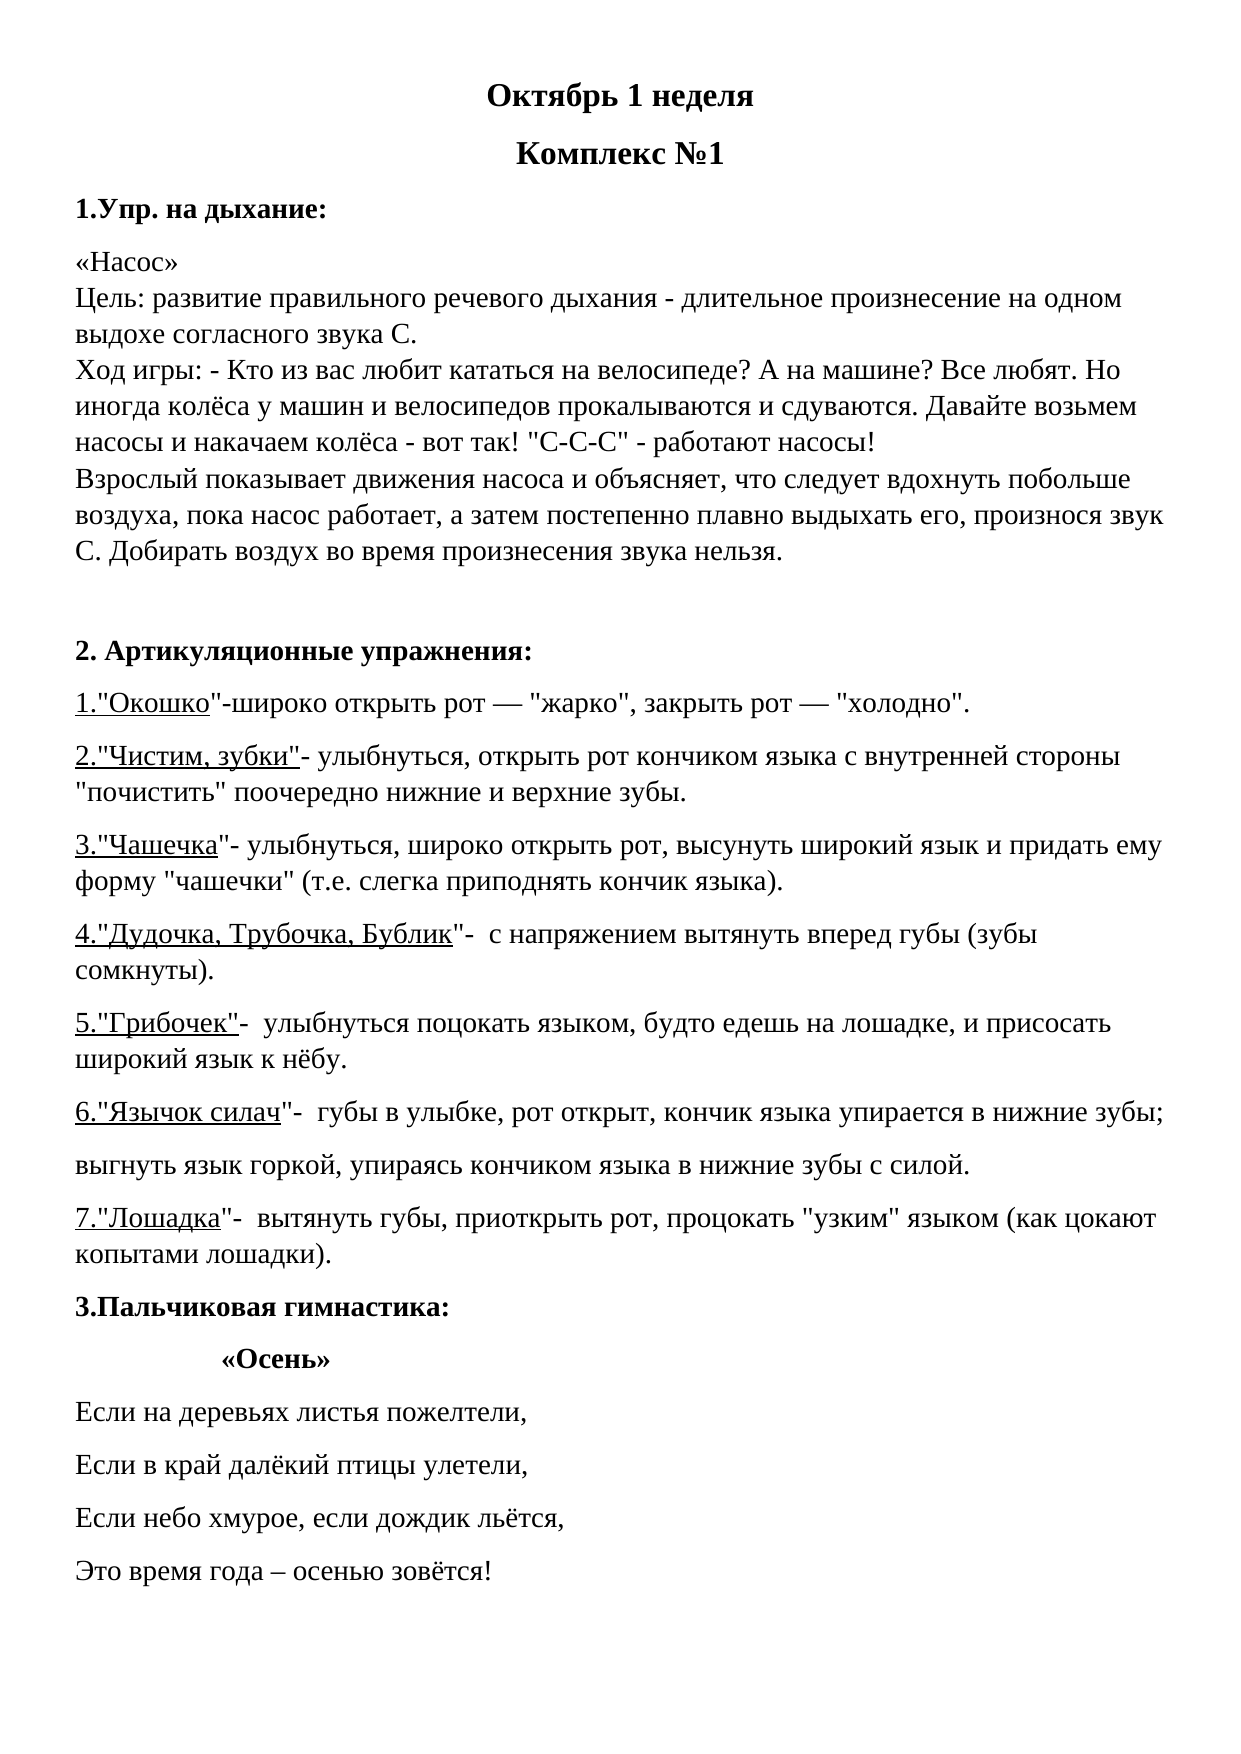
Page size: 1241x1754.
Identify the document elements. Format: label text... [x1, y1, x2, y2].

text 4."Дудочка, Трубочка, Бублик"- с напряжением вытянуть вперед губы (зубы сомкнуты). [75, 916, 1165, 986]
text 1."Окошко"-широко открыть рот — "жарко", закрыть рот — "холодно". [75, 686, 1165, 719]
text 3."Чашечка"- улыбнуться, широко открыть рот, высунуть широкий язык и придать ему форму "чашечки" (т.е. слегка приподнять кончик языка). [75, 827, 1165, 897]
text «Насос» Цель: развитие правильного речевого дыхания - длительное произнесение на одном выдохе согласного звука С. Ход игры: - Кто из вас любит кататься на велосипеде? А на машине? Все любят. Но иногда колёса у машин и велосипедов прокалываются и сдуваются. Давайте возьмем насосы и накачаем колёса - вот так! "С-С-С" - работают насосы! Взрослый показывает движения насоса и объясняет, что следует вдохнуть побольше воздуха, пока насос работает, а затем постепенно плавно выдыхать его, произнося звук С. Добирать воздух во время произнесения звука нельзя. [75, 244, 1165, 567]
text 2."Чистим, зубки"- улыбнуться, открыть рот кончиком языка с внутренней стороны "почистить" поочередно нижние и верхние зубы. [75, 738, 1165, 808]
text Комплекс №1 [75, 133, 1165, 171]
text 5."Грибочек"- улыбнуться поцокать языком, будто едешь на лошадке, и присосать широкий язык к нёбу. [75, 1005, 1165, 1075]
text Октябрь 1 неделя [75, 75, 1165, 113]
text 1.Упр. на дыхание: [75, 191, 1165, 224]
text 7."Лошадка"- вытянуть губы, приоткрыть рот, процокать "узким" языком (как цокают копытами лошадки). [75, 1200, 1165, 1269]
text выгнуть язык горкой, упираясь кончиком языка в нижние зубы с силой. [75, 1147, 1165, 1181]
text «Осень» [75, 1342, 1165, 1375]
text Если небо хмурое, если дождик льётся, [75, 1500, 1165, 1533]
text 2. Артикуляционные упражнения: [75, 633, 1165, 666]
text Это время года – осенью зовётся! [75, 1553, 1165, 1586]
text 3.Пальчиковая гимнастика: [75, 1289, 1165, 1322]
text Если в край далёкий птицы улетели, [75, 1447, 1165, 1481]
text 6."Язычок силач"- губы в улыбке, рот открыт, кончик языка упирается в нижние зубы; [75, 1094, 1165, 1128]
text Если на деревьях листья пожелтели, [75, 1394, 1165, 1428]
